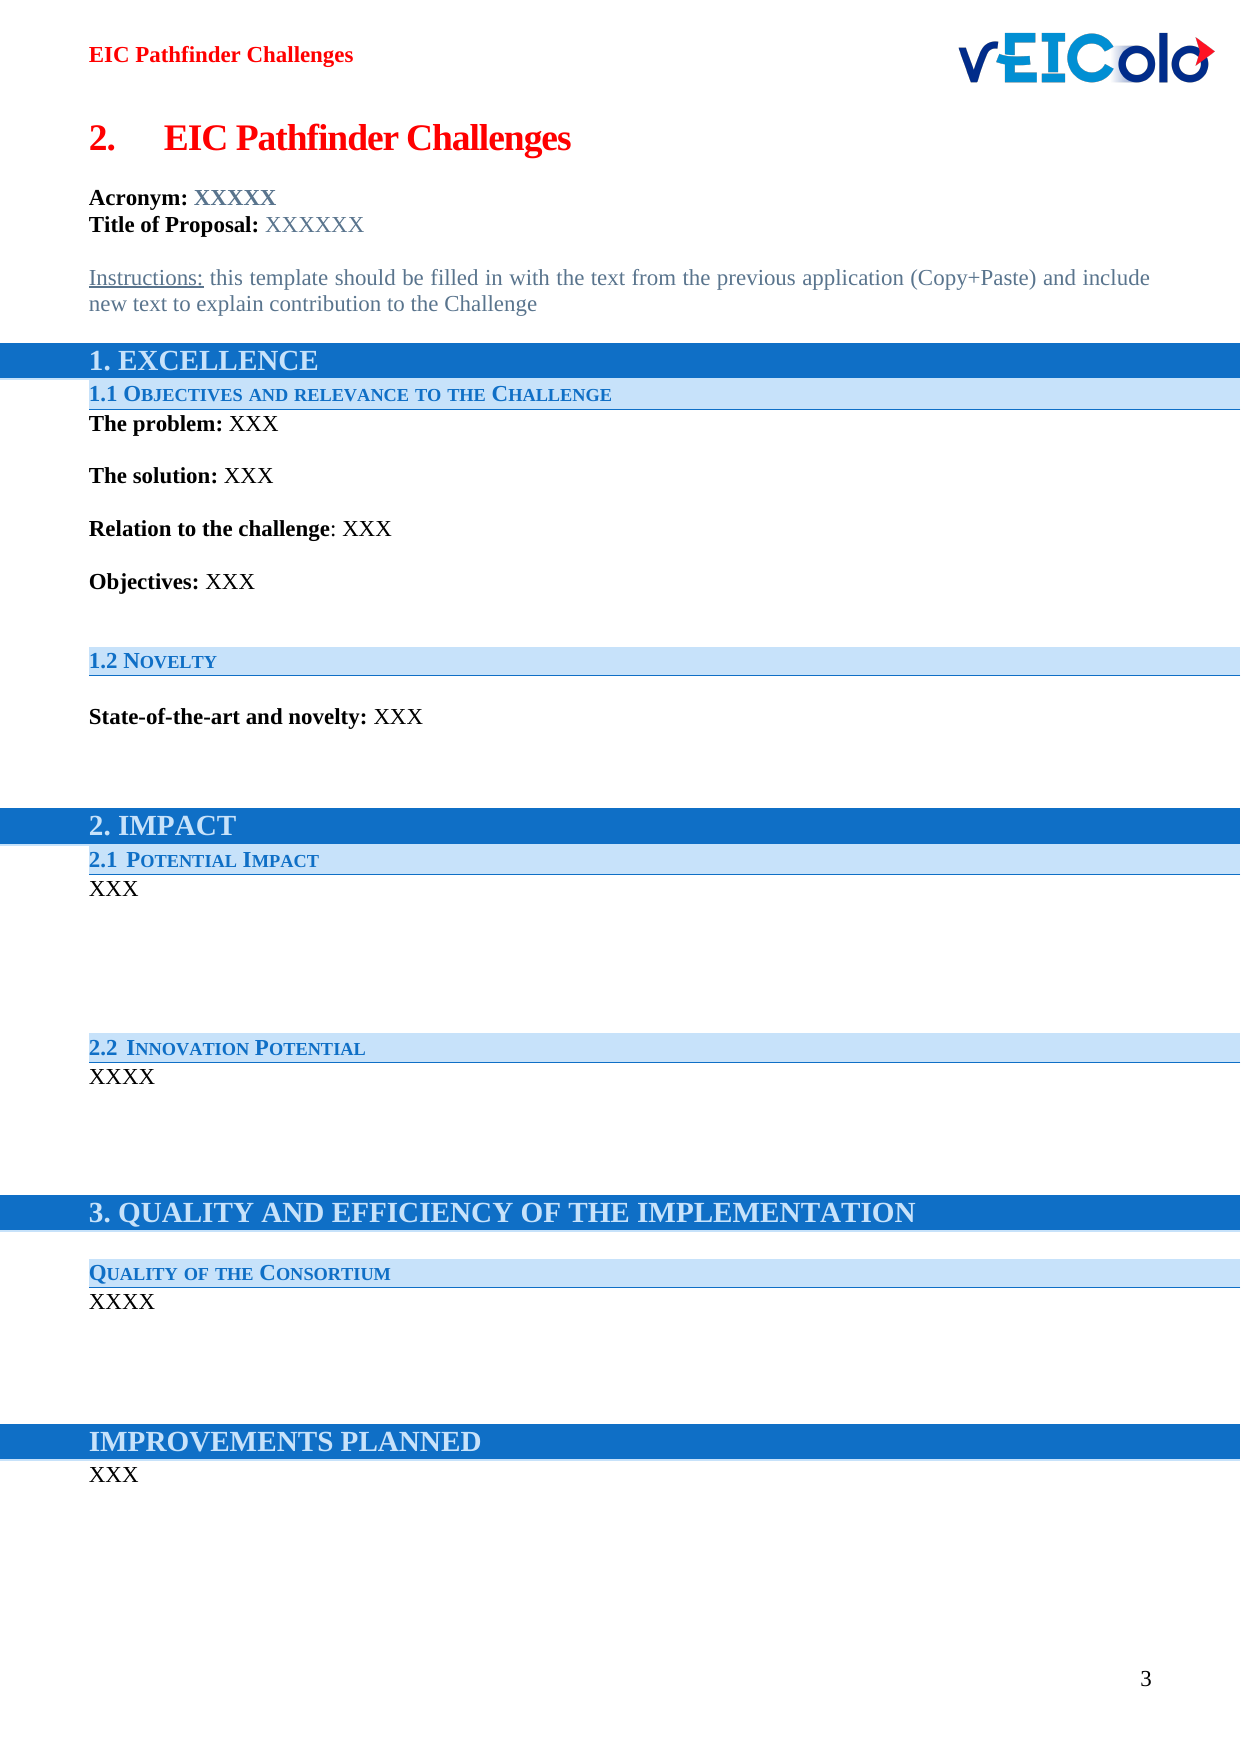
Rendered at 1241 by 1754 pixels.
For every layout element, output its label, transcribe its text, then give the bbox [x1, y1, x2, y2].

subtitle 1.2 Novelty [89, 647, 1240, 675]
text XXXX [89, 1288, 1152, 1315]
subtitle Quality of the Consortium [89, 1259, 1240, 1287]
text XXX [89, 1461, 1152, 1488]
text XXXX [89, 1063, 1152, 1089]
picture [954, 27, 1219, 88]
text Instructions: this template should be filled in with the text from the previous application (Copy+Paste) and include new text to explain contribution to the Challenge [89, 263, 1152, 316]
subtitle 2. Impact [0, 808, 1240, 844]
text Title of Proposal: XXXXXX [89, 211, 1152, 237]
text Objectives: XXX [89, 568, 1152, 594]
subtitle 1.1 Objectives and relevance to the Challenge [89, 380, 1240, 409]
text XXX [89, 875, 1152, 902]
subtitle 3. Quality and efficiency of the implementation [0, 1195, 1240, 1230]
subtitle 2.2 Innovation Potential [89, 1033, 1240, 1062]
text State-of-the-art and novelty: XXX [89, 703, 1152, 729]
text The solution: XXX [89, 462, 1152, 489]
title EIC Pathfinder Challenges [89, 115, 1152, 158]
subtitle Improvements planned [0, 1424, 1240, 1459]
text The problem: XXX [89, 410, 1152, 436]
text Relation to the challenge: XXX [89, 515, 1152, 542]
subtitle 2.1 Potential Impact [89, 846, 1240, 874]
subtitle 1. Excellence [0, 343, 1240, 378]
text Acronym: XXXXX [89, 184, 1152, 211]
